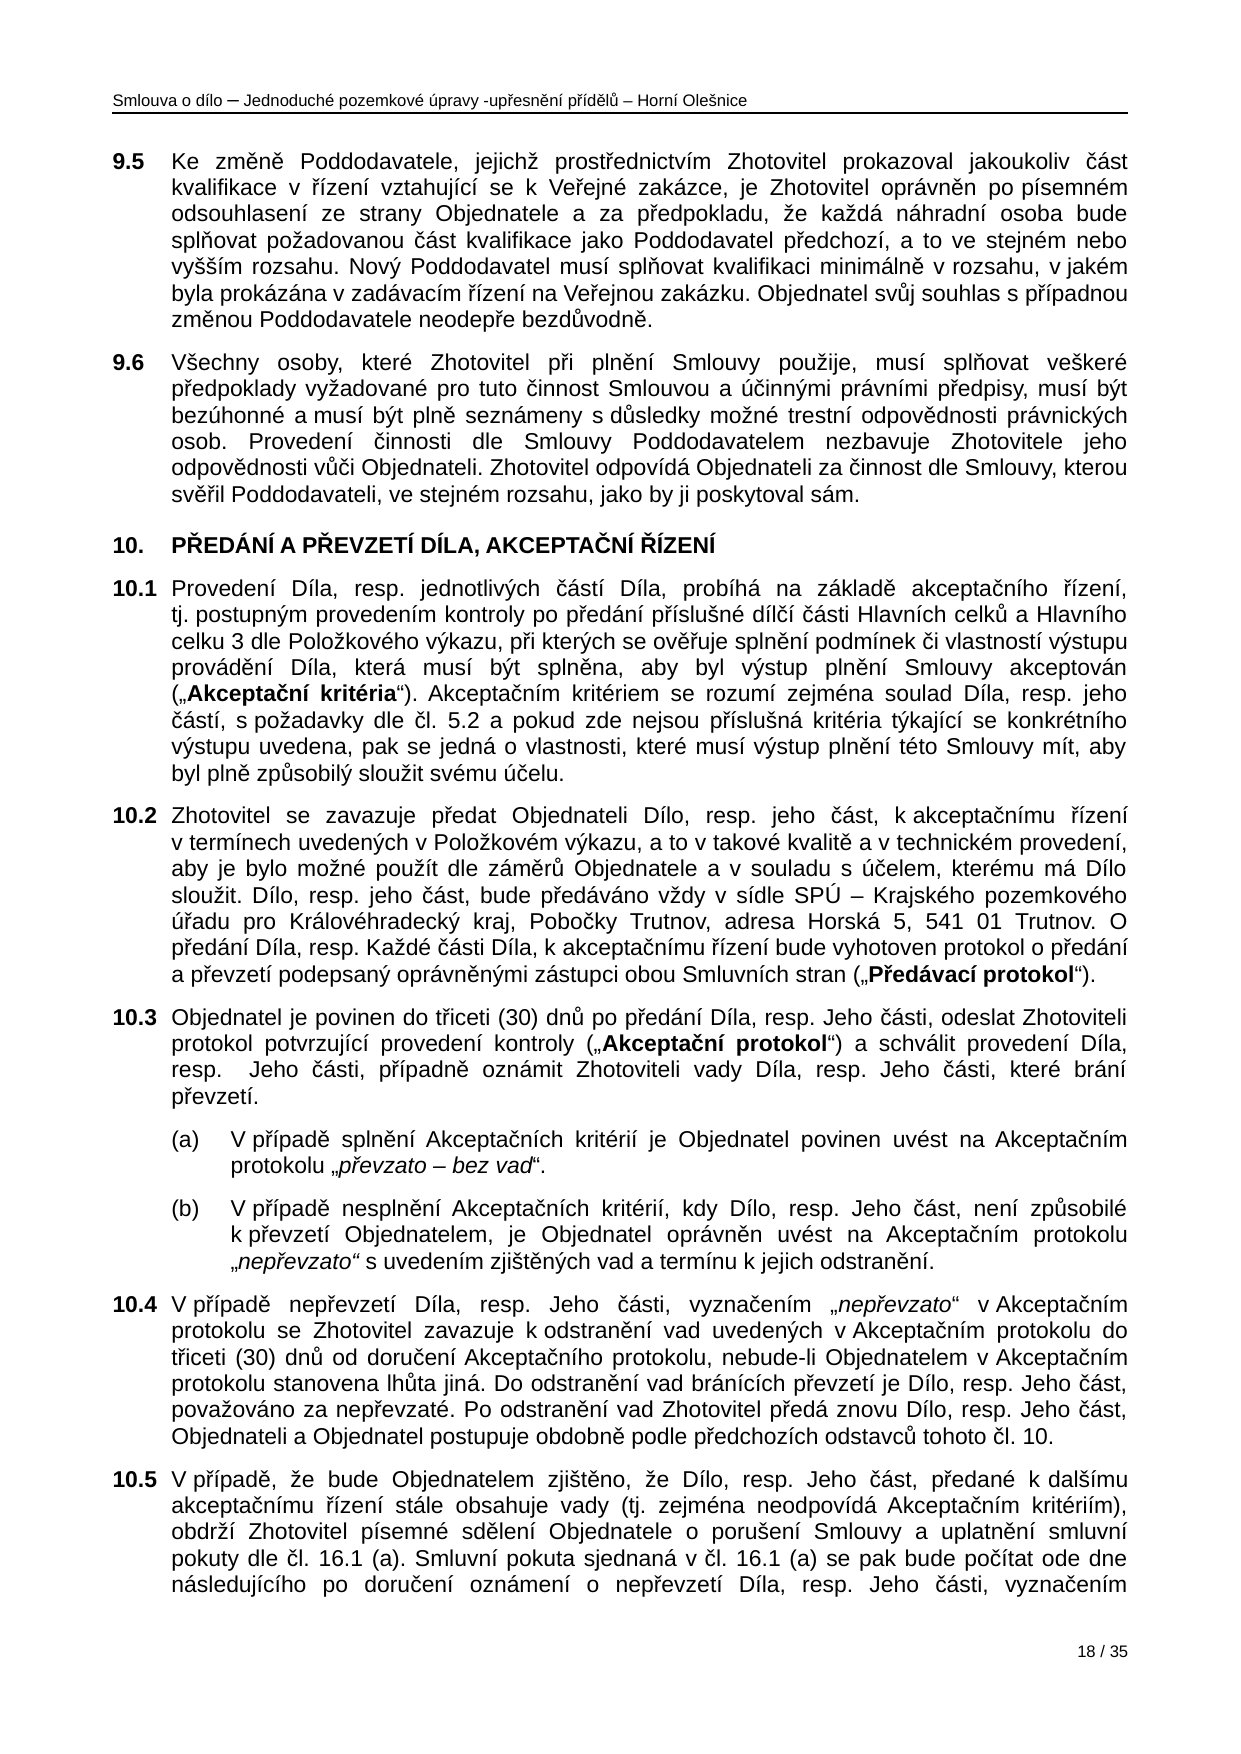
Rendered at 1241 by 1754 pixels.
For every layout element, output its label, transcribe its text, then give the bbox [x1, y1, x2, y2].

text V případě nepřevzetí Díla, resp. Jeho části, vyznačením „nepřevzato“ v Akceptačním protokolu se Zhotovitel zavazuje k odstranění vad uvedených v Akceptačním protokolu do třiceti (30) dnů od doručení Akceptačního protokolu, nebude-li Objednatelem v Akceptačním protokolu stanovena lhůta jiná. Do odstranění vad bránících převzetí je Dílo, resp. Jeho část, považováno za nepřevzaté. Po odstranění vad Zhotovitel předá znovu Dílo, resp. Jeho část, Objednateli a Objednatel postupuje obdobně podle předchozích odstavců tohoto čl. 10. [112, 1291, 1128, 1449]
text Provedení Díla, resp. jednotlivých částí Díla, probíhá na základě akceptačního řízení, tj. postupným provedením kontroly po předání příslušné dílčí části Hlavních celků a Hlavního celku 3 dle Položkového výkazu, při kterých se ověřuje splnění podmínek či vlastností výstupu provádění Díla, která musí být splněna, aby byl výstup plnění Smlouvy akceptován („Akceptační kritéria“). Akceptačním kritériem se rozumí zejména soulad Díla, resp. jeho částí, s požadavky dle čl. 5.2 a pokud zde nejsou příslušná kritéria týkající se konkrétního výstupu uvedena, pak se jedná o vlastnosti, které musí výstup plnění této Smlouvy mít, aby byl plně způsobilý sloužit svému účelu. [112, 575, 1128, 786]
text Zhotovitel se zavazuje předat Objednateli Dílo, resp. jeho část, k akceptačnímu řízení v termínech uvedených v Položkovém výkazu, a to v takové kvalitě a v technickém provedení, aby je bylo možné použít dle záměrů Objednatele a v souladu s účelem, kterému má Dílo sloužit. Dílo, resp. jeho část, bude předáváno vždy v sídle SPÚ – Krajského pozemkového úřadu pro Královéhradecký kraj, Pobočky Trutnov, adresa Horská 5, 541 01 Trutnov. O předání Díla, resp. Každé části Díla, k akceptačnímu řízení bude vyhotoven protokol o předání a převzetí podepsaný oprávněnými zástupci obou Smluvních stran („Předávací protokol“). [112, 802, 1128, 987]
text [112, 1466, 1128, 1597]
list V případě splnění Akceptačních kritérií je Objednatel povinen uvést na Akceptačním protokolu „převzato – bez vad“. [171, 1126, 1128, 1178]
list V případě nesplnění Akceptačních kritérií, kdy Dílo, resp. Jeho část, není způsobilé k převzetí Objednatelem, je Objednatel oprávněn uvést na Akceptačním protokolu „nepřevzato“ s uvedením zjištěných vad a termínu k jejich odstranění. [171, 1195, 1128, 1274]
text Objednatel je povinen do třiceti (30) dnů po předání Díla, resp. Jeho části, odeslat Zhotoviteli protokol potvrzující provedení kontroly („Akceptační protokol“) a schválit provedení Díla, resp. Jeho části, případně oznámit Zhotoviteli vady Díla, resp. Jeho části, které brání převzetí. [112, 1004, 1128, 1109]
text Předání a převzetí Díla, Akceptační řízení [112, 532, 1128, 558]
text Ke změně Poddodavatele, jejichž prostřednictvím Zhotovitel prokazoval jakoukoliv část kvalifikace v řízení vztahující se k Veřejné zakázce, je Zhotovitel oprávněn po písemném odsouhlasení ze strany Objednatele a za předpokladu, že každá náhradní osoba bude splňovat požadovanou část kvalifikace jako Poddodavatel předchozí, a to ve stejném nebo vyšším rozsahu. Nový Poddodavatel musí splňovat kvalifikaci minimálně v rozsahu, v jakém byla prokázána v zadávacím řízení na Veřejnou zakázku. Objednatel svůj souhlas s případnou změnou Poddodavatele neodepře bezdůvodně. [112, 148, 1128, 332]
text Všechny osoby, které Zhotovitel při plnění Smlouvy použije, musí splňovat veškeré předpoklady vyžadované pro tuto činnost Smlouvou a účinnými právními předpisy, musí být bezúhonné a musí být plně seznámeny s důsledky možné trestní odpovědnosti právnických osob. Provedení činnosti dle Smlouvy Poddodavatelem nezbavuje Zhotovitele jeho odpovědnosti vůči Objednateli. Zhotovitel odpovídá Objednateli za činnost dle Smlouvy, kterou svěřil Poddodavateli, ve stejném rozsahu, jako by ji poskytoval sám. [112, 349, 1128, 507]
